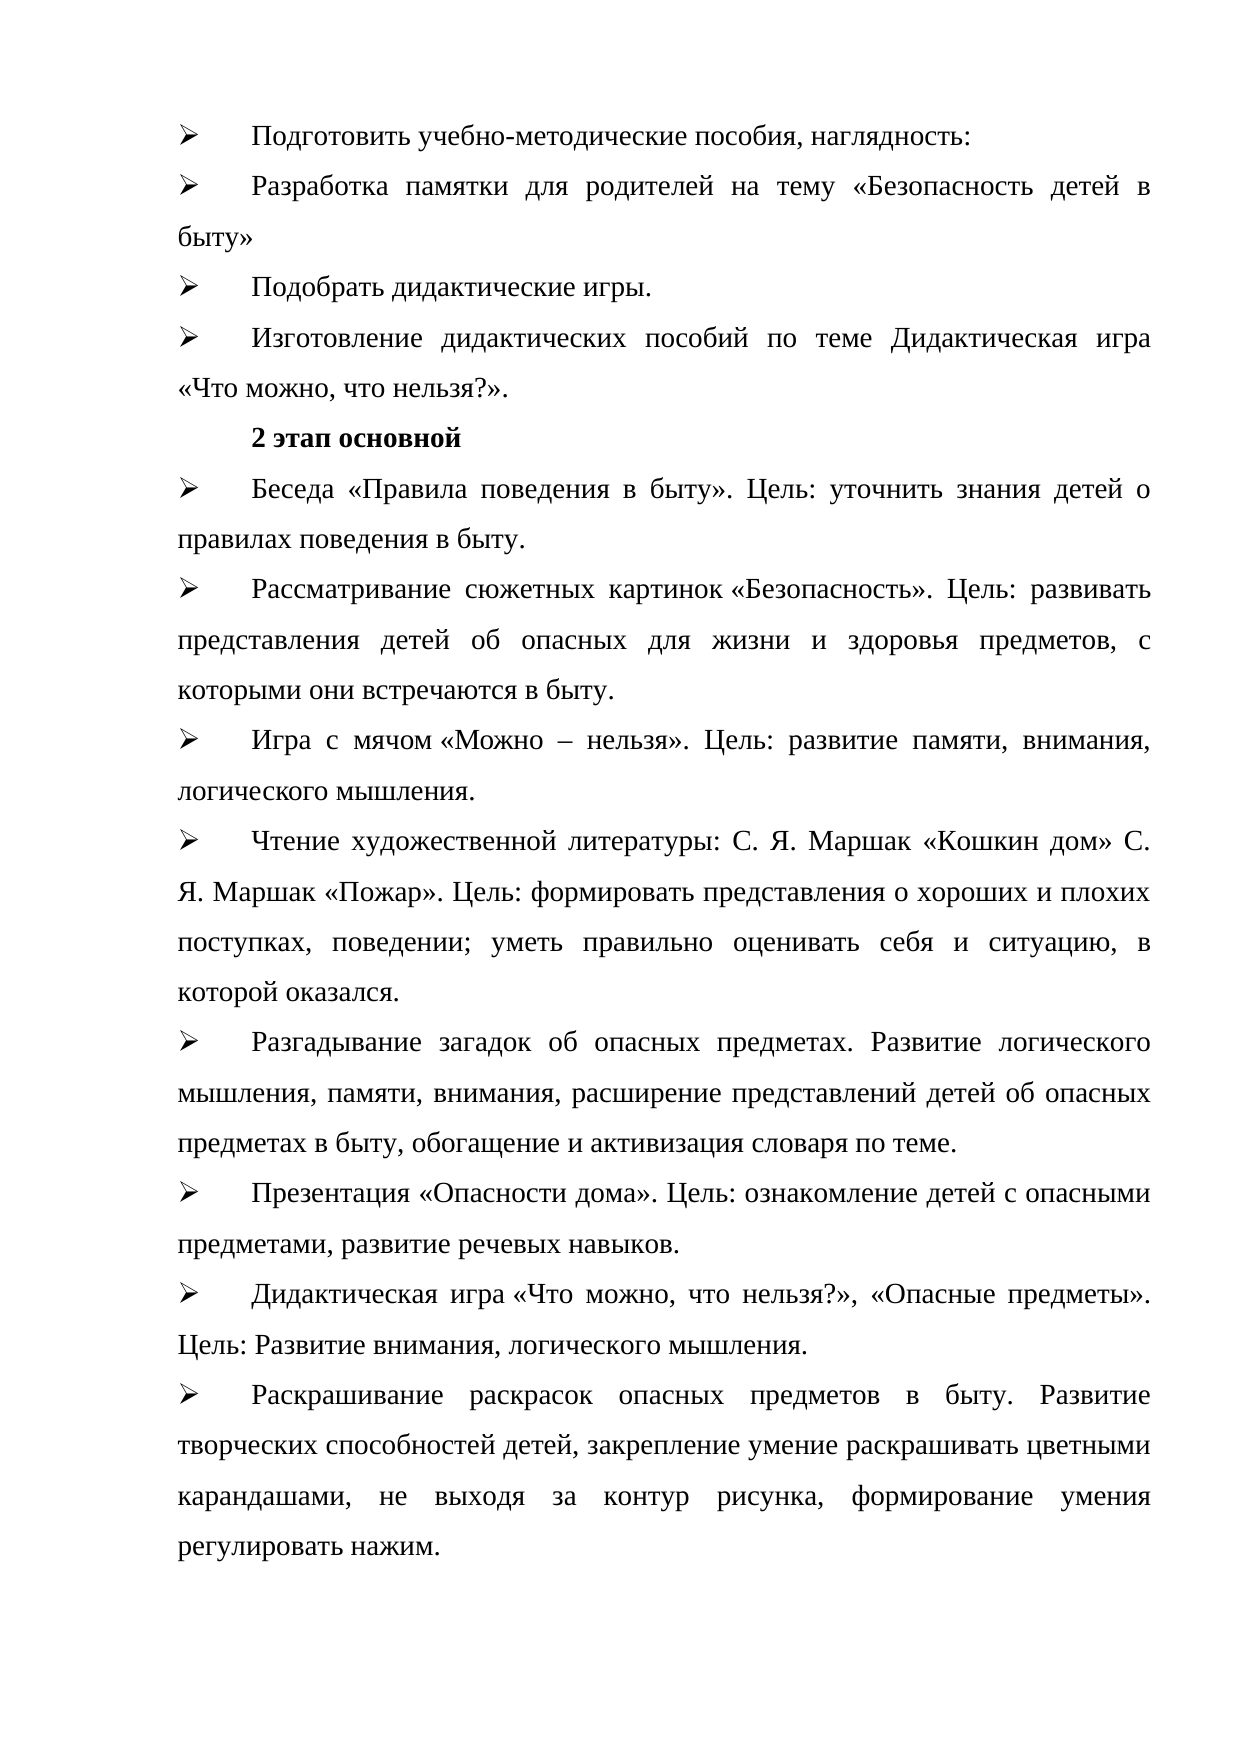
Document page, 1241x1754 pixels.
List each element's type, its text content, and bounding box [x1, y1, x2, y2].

list Подобрать дидактические игры. [177, 269, 1152, 303]
list Дидактическая игра «Что можно, что нельзя?», «Опасные предметы». Цель: Развитие внимания, логического мышления. [177, 1276, 1152, 1360]
list Беседа «Правила поведения в быту». Цель: уточнить знания детей о правилах поведения в быту. [177, 471, 1152, 555]
list Разгадывание загадок об опасных предметах. Развитие логического мышления, памяти, внимания, расширение представлений детей об опасных предметах в быту, обогащение и активизация словаря по теме. [177, 1024, 1152, 1159]
text 2 этап основной [177, 420, 1152, 454]
list Изготовление дидактических пособий по теме Дидактическая игра «Что можно, что нельзя?». [177, 320, 1152, 404]
list Разработка памятки для родителей на тему «Безопасность детей в быту» [177, 168, 1152, 252]
list Чтение художественной литературы: С. Я. Маршак «Кошкин дом» С. Я. Маршак «Пожар». Цель: формировать представления о хороших и плохих поступках, поведении; уметь правильно оценивать себя и ситуацию, в которой оказался. [177, 823, 1152, 1008]
list Презентация «Опасности дома». Цель: ознакомление детей с опасными предметами, развитие речевых навыков. [177, 1176, 1152, 1259]
list Подготовить учебно-методические пособия, наглядность: [177, 118, 1152, 152]
list Рассматривание сюжетных картинок «Безопасность». Цель: развивать представления детей об опасных для жизни и здоровья предметов, с которыми они встречаются в быту. [177, 571, 1152, 706]
list Раскрашивание раскрасок опасных предметов в быту. Развитие творческих способностей детей, закрепление умение раскрашивать цветными карандашами, не выходя за контур рисунка, формирование умения регулировать нажим. [177, 1377, 1152, 1562]
list Игра с мячом «Можно – нельзя». Цель: развитие памяти, внимания, логического мышления. [177, 722, 1152, 806]
